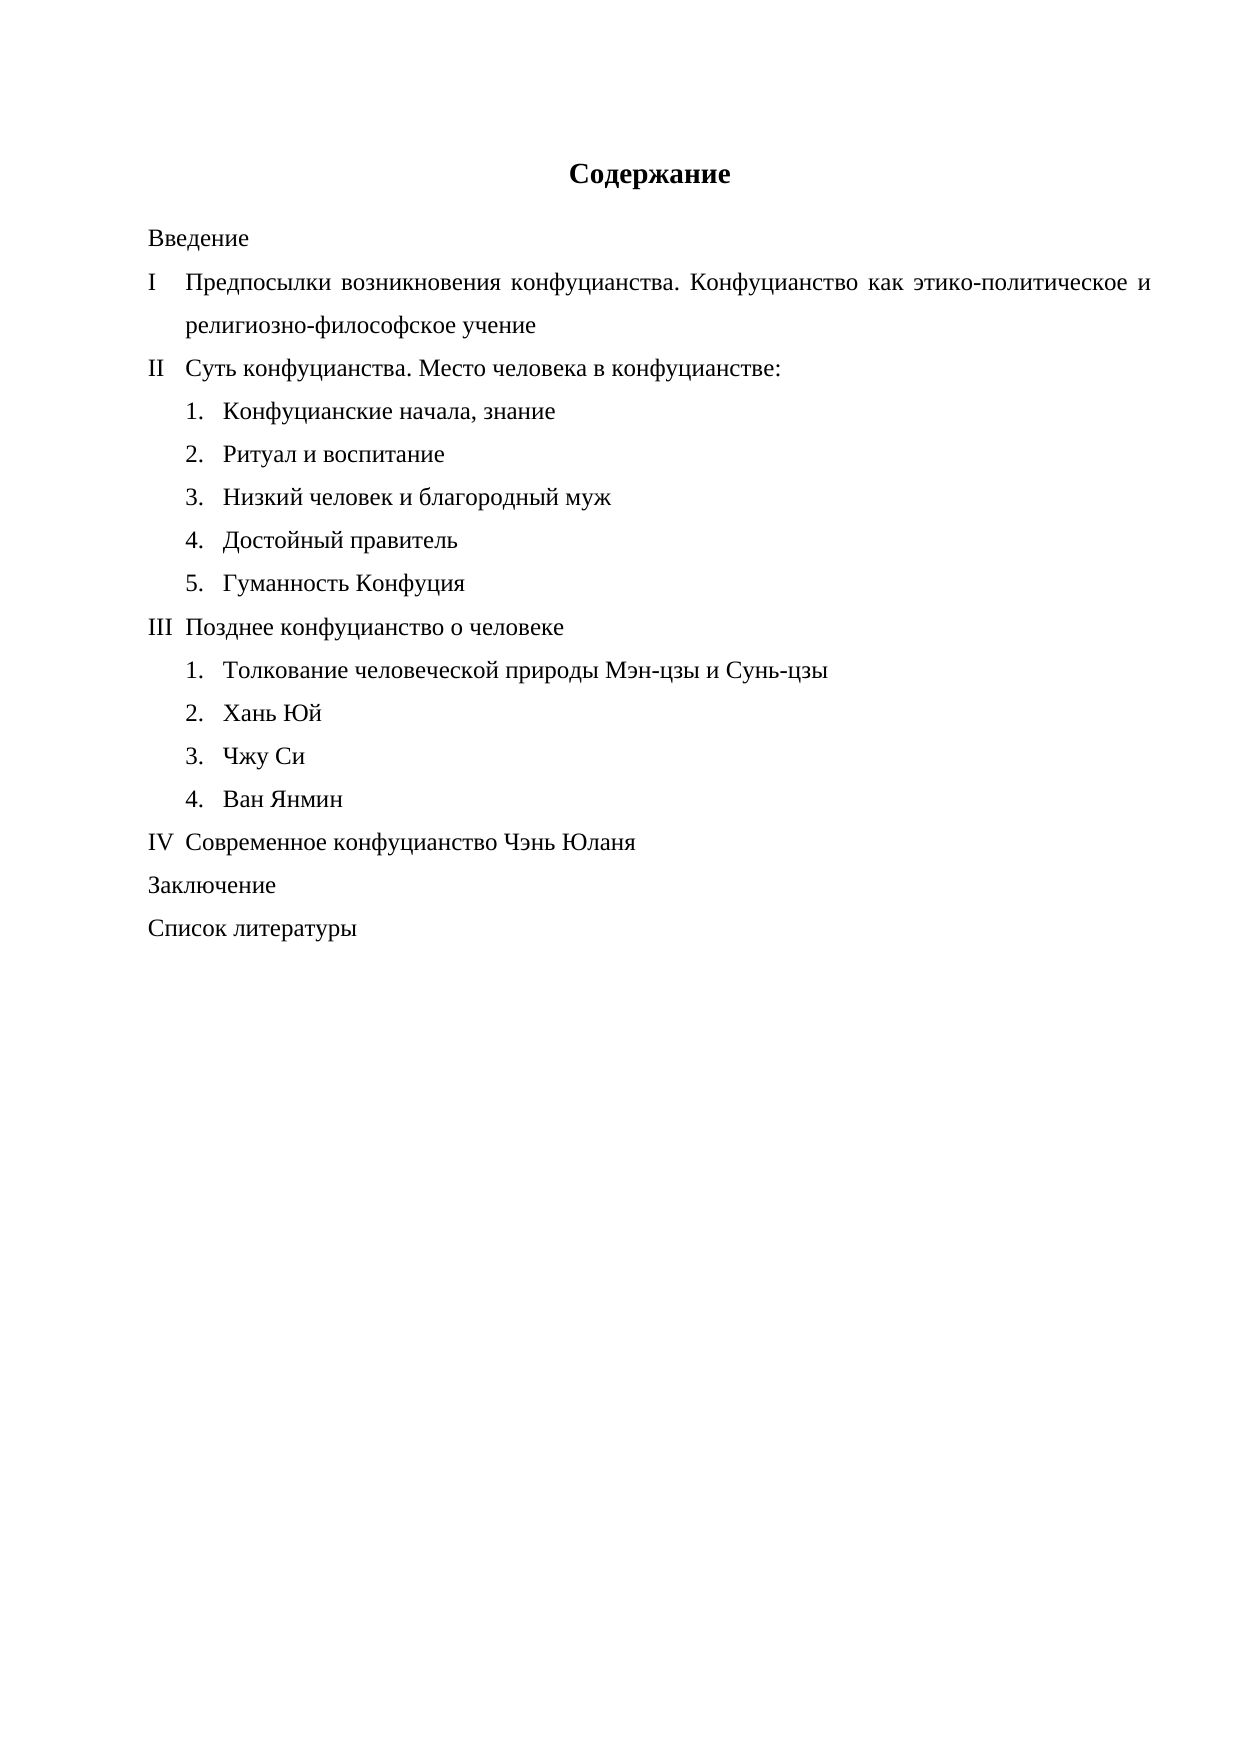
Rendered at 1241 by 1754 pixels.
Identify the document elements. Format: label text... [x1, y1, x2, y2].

list Низкий человек и благородный муж [185, 482, 1152, 511]
list Позднее конфуцианство о человеке [148, 612, 1152, 640]
list Ван Янмин [185, 784, 1152, 813]
list Предпосылки возникновения конфуцианства. Конфуцианство как этико-политическое и религиозно-философское учение [148, 267, 1152, 338]
list Толкование человеческой природы Мэн-цзы и Сунь-цзы [185, 655, 1152, 683]
text Заключение [148, 870, 1152, 899]
list Ритуал и воспитание [185, 439, 1152, 468]
list Хань Юй [185, 698, 1152, 727]
list Суть конфуцианства. Место человека в конфуцианстве: [148, 353, 1152, 382]
list Достойный правитель [185, 525, 1152, 554]
text Список литературы [148, 913, 1152, 942]
list Чжу Си [185, 741, 1152, 770]
text Содержание [148, 156, 1152, 190]
list Современное конфуцианство Чэнь Юланя [148, 827, 1152, 856]
text Введение [148, 223, 1152, 252]
list Гуманность Конфуция [185, 568, 1152, 597]
list Конфуцианские начала, знание [185, 396, 1152, 425]
